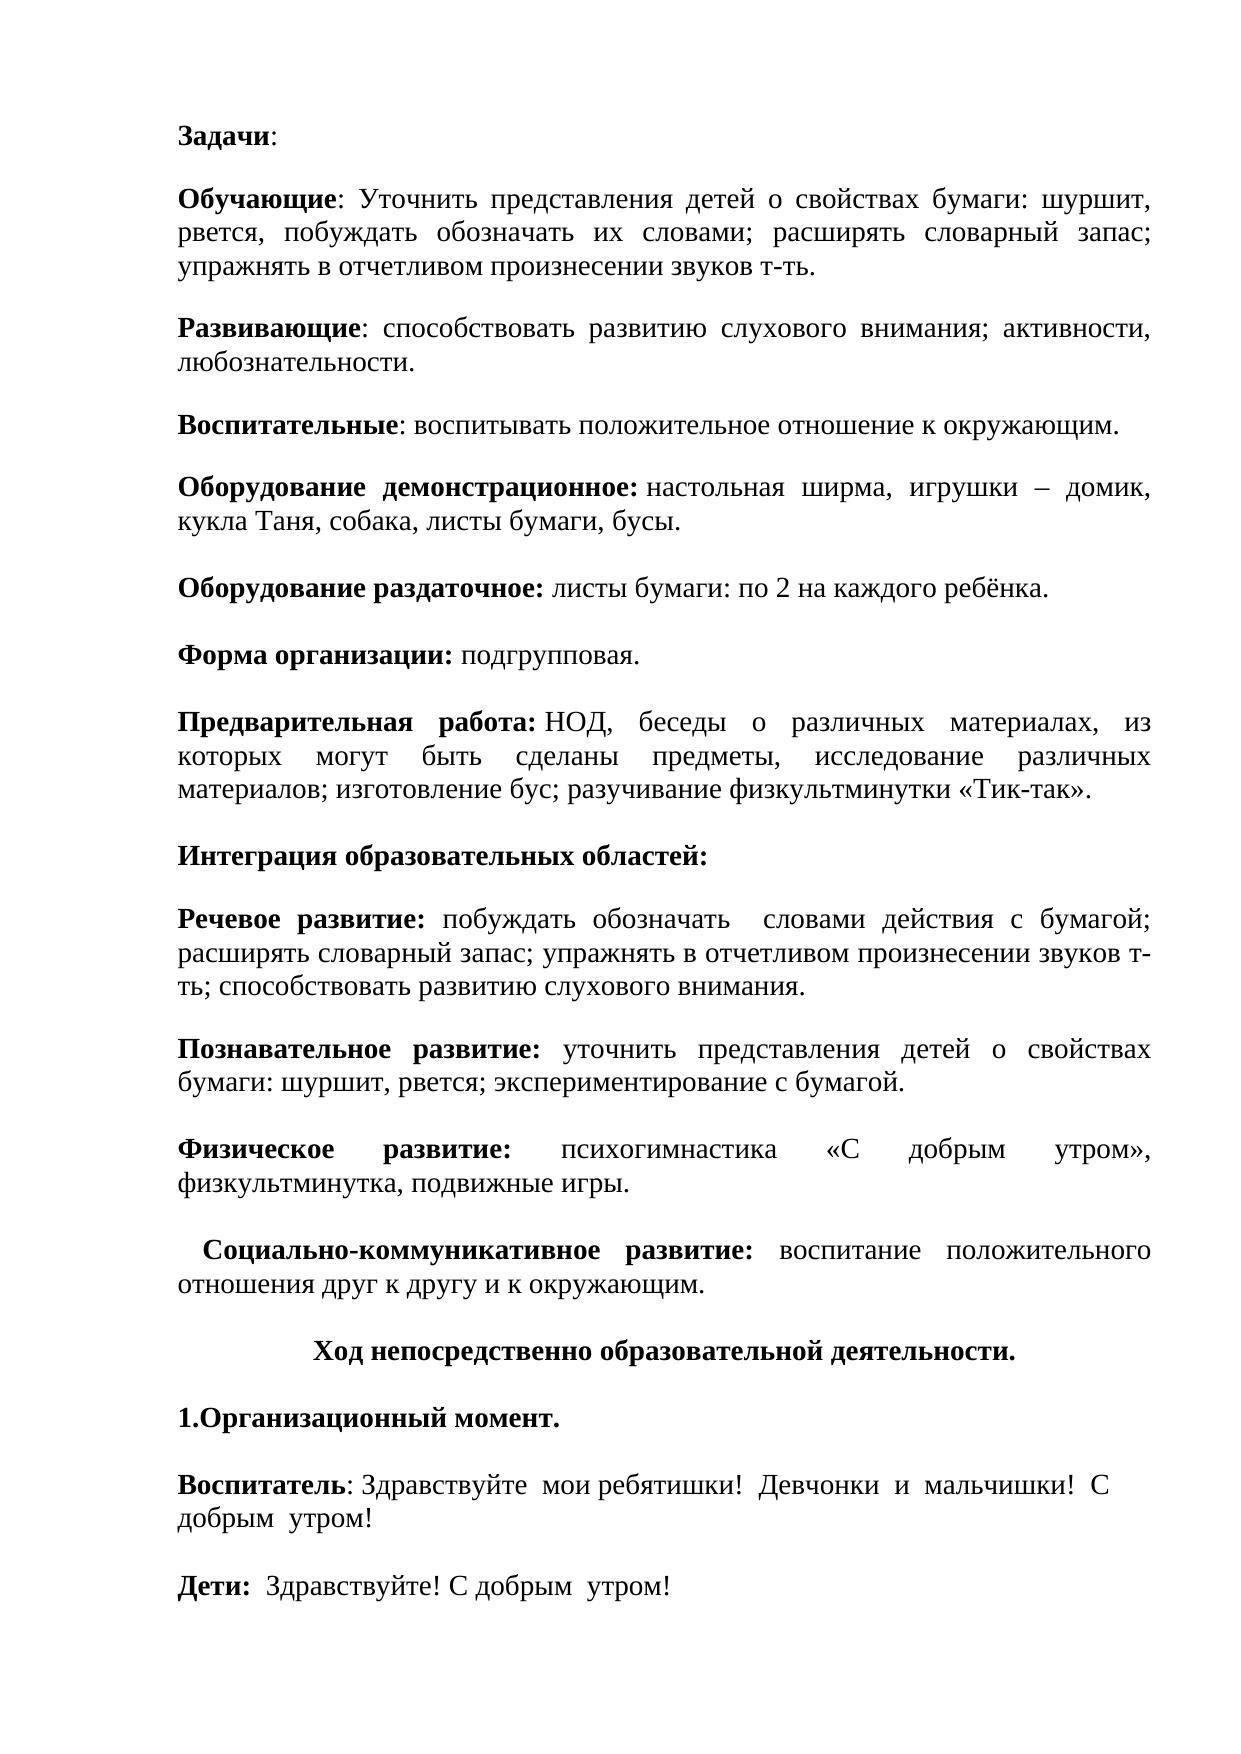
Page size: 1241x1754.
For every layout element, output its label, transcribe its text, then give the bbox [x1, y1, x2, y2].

text Дети: Здравствуйте! С добрым утром! [177, 1568, 1152, 1601]
text 1.Организационный момент. [177, 1400, 1152, 1433]
text Ход непосредственно образовательной деятельности. [177, 1333, 1152, 1366]
text Речевое развитие: побуждать обозначать словами действия с бумагой; расширять словарный запас; упражнять в отчетливом произнесении звуков т-ть; способствовать развитию слухового внимания. [177, 901, 1152, 1002]
text Задачи: [177, 118, 1152, 152]
text Оборудование раздаточное: листы бумаги: по 2 на каждого ребёнка. [177, 570, 1152, 604]
text Воспитательные: воспитывать положительное отношение к окружающим. [177, 407, 1152, 440]
text Форма организации: подгрупповая. [177, 637, 1152, 671]
text Развивающие: способствовать развитию слухового внимания; активности, любознательности. [177, 311, 1152, 378]
text Физическое развитие: психогимнастика «С добрым утром», физкультминутка, подвижные игры. [177, 1132, 1152, 1199]
text Воспитатель: Здравствуйте мои ребятишки! Девчонки и мальчишки! С добрым утром! [177, 1467, 1152, 1534]
text Предварительная работа: НОД, беседы о различных материалах, из которых могут быть сделаны предметы, исследование различных материалов; изготовление бус; разучивание физкультминутки «Тик-так». [177, 704, 1152, 805]
text Социально-коммуникативное развитие: воспитание положительного отношения друг к другу и к окружающим. [177, 1232, 1152, 1299]
text Познавательное развитие: уточнить представления детей о свойствах бумаги: шуршит, рвется; экспериментирование с бумагой. [177, 1031, 1152, 1098]
text Оборудование демонстрационное: настольная ширма, игрушки – домик, кукла Таня, собака, листы бумаги, бусы. [177, 469, 1152, 537]
text Интеграция образовательных областей: [177, 838, 1152, 872]
text Обучающие: Уточнить представления детей о свойствах бумаги: шуршит, рвется, побуждать обозначать их словами; расширять словарный запас; упражнять в отчетливом произнесении звуков т-ть. [177, 181, 1152, 281]
